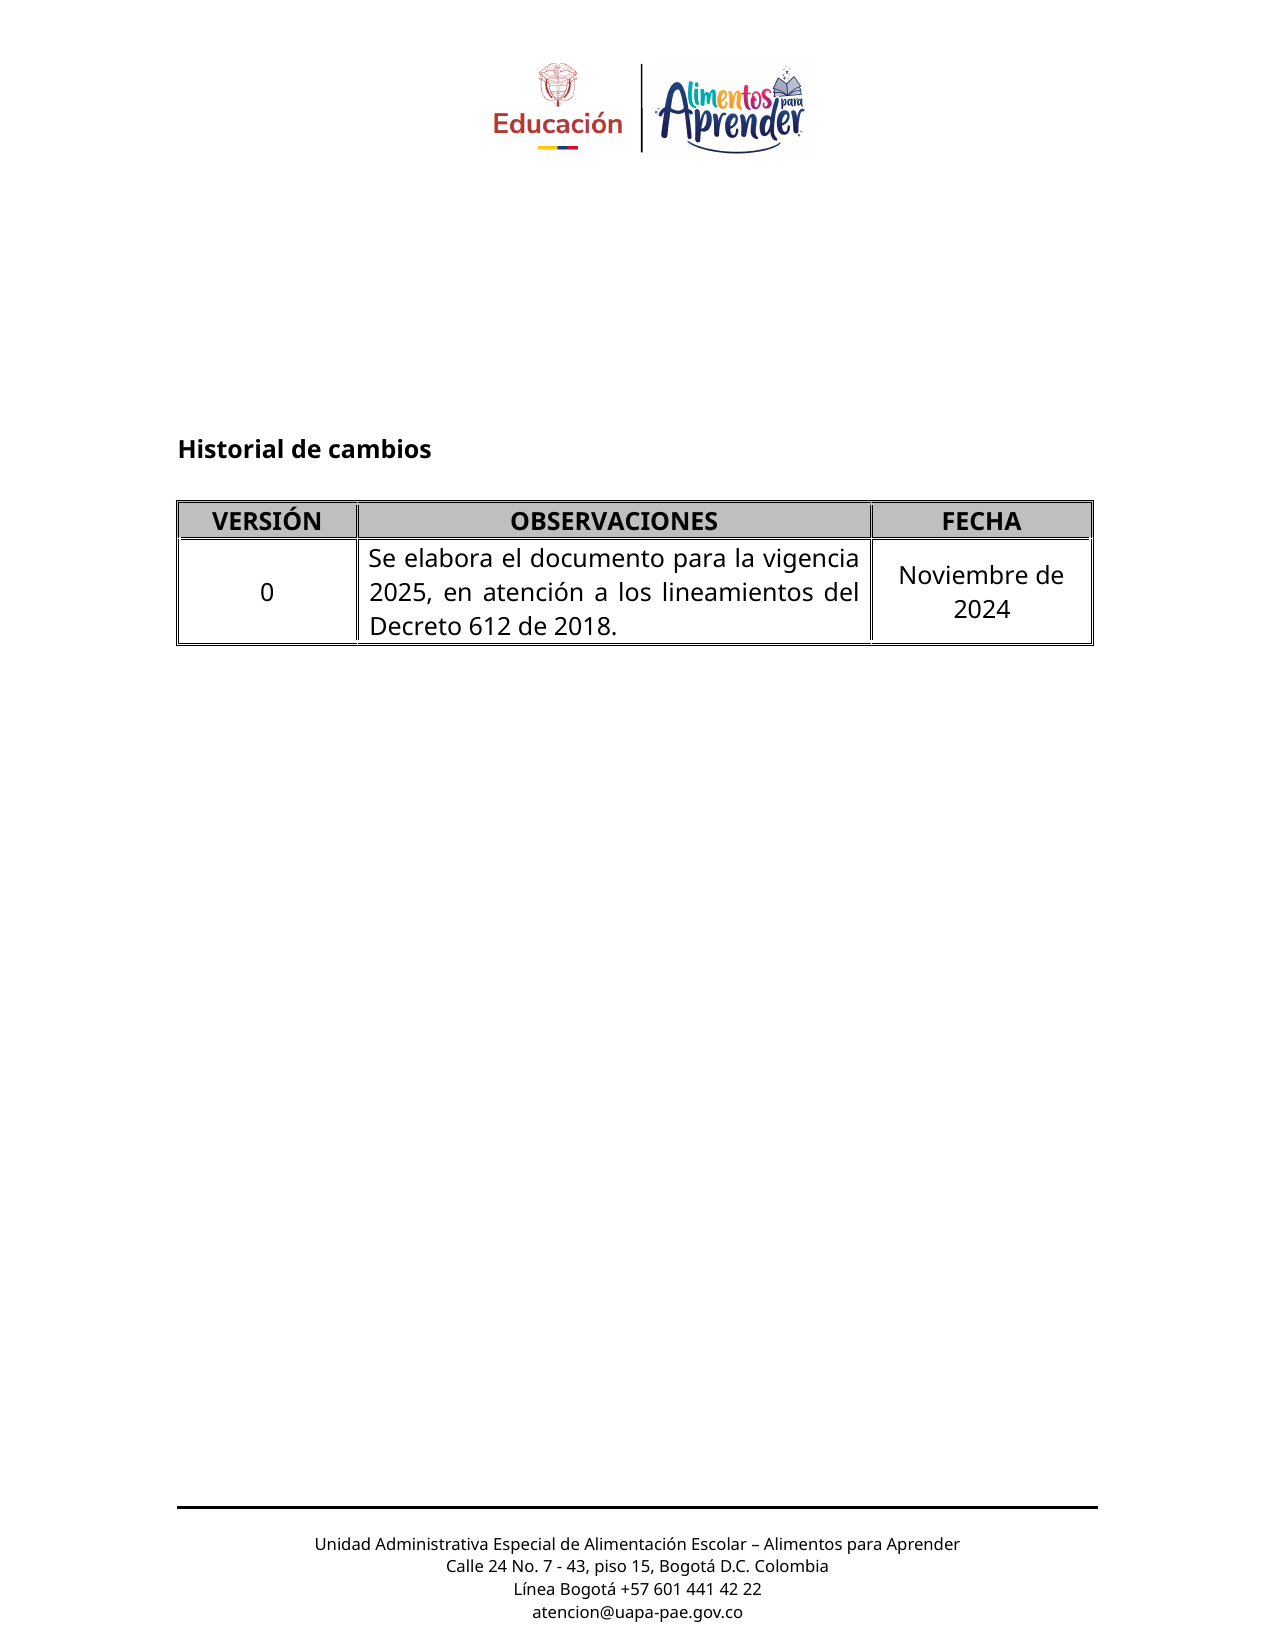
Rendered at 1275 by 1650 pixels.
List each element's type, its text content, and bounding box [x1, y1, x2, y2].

table_header OBSERVACIONES [358, 503, 871, 537]
table_cell Se elabora el documento para la vigencia 2025, en atención a los lineamientos del Decreto 612 de 2018. [358, 540, 871, 642]
table_cell 0 [177, 537, 358, 642]
list Historial de cambios [177, 432, 1098, 466]
picture [650, 62, 815, 160]
table_header FECHA [871, 503, 1091, 537]
table_cell Noviembre de 2024 [871, 537, 1093, 642]
table_header VERSIÓN [177, 501, 358, 537]
picture [469, 58, 644, 161]
